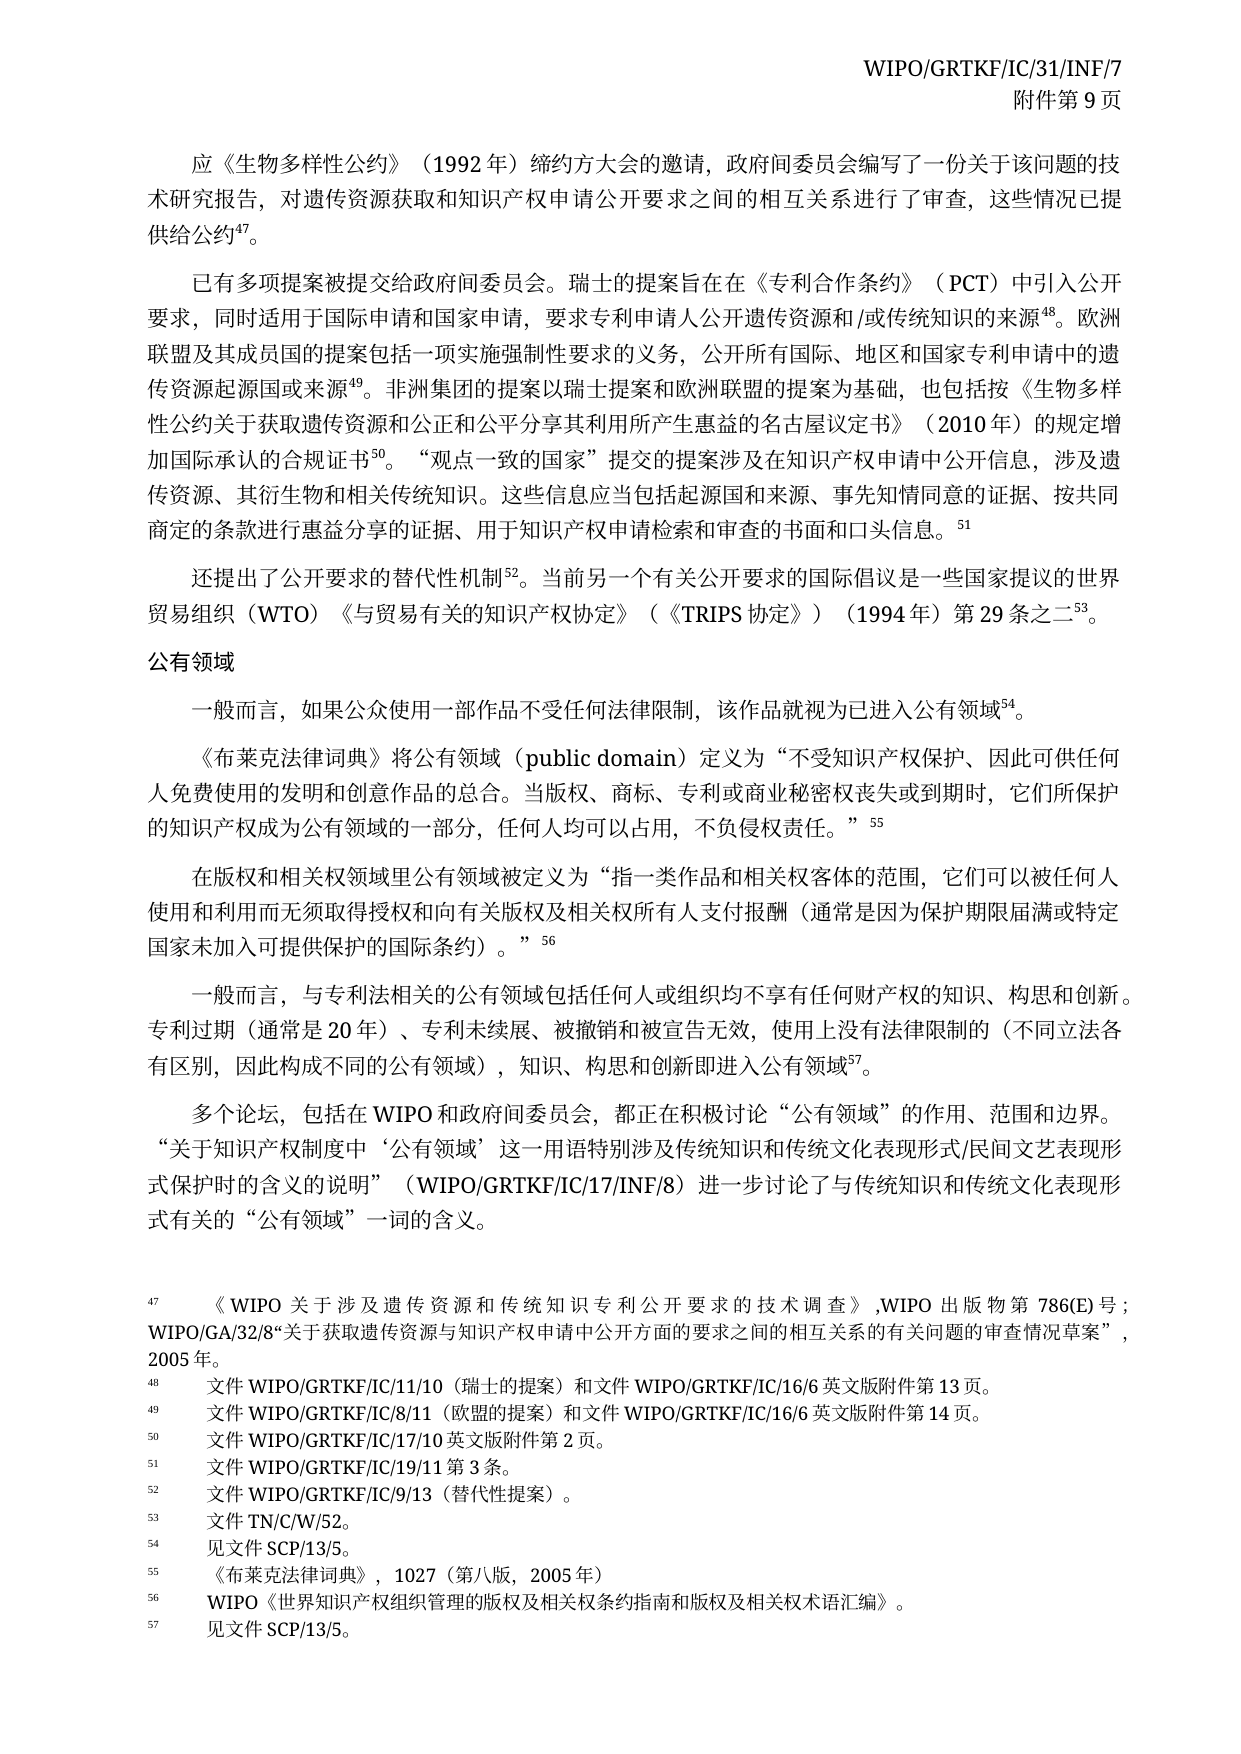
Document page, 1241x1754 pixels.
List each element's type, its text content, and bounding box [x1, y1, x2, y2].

text 一般而言，如果公众使用一部作品不受任何法律限制，该作品就视为已进入公有领域。 [148, 689, 1122, 724]
text 在版权和相关权领域里公有领域被定义为“指一类作品和相关权客体的范围，它们可以被任何人使用和利用而无须取得授权和向有关版权及相关权所有人支付报酬（通常是因为保护期限届满或特定国家未加入可提供保护的国际条约）。” [148, 856, 1122, 962]
text 已有多项提案被提交给政府间委员会。瑞士的提案旨在在《专利合作条约》（PCT）中引入公开要求，同时适用于国际申请和国家申请，要求专利申请人公开遗传资源和/或传统知识的来源。欧洲联盟及其成员国的提案包括一项实施强制性要求的义务，公开所有国际、地区和国家专利申请中的遗传资源起源国或来源。非洲集团的提案以瑞士提案和欧洲联盟的提案为基础，也包括按《生物多样性公约关于获取遗传资源和公正和公平分享其利用所产生惠益的名古屋议定书》（2010年）的规定增加国际承认的合规证书。“观点一致的国家”提交的提案涉及在知识产权申请中公开信息，涉及遗传资源、其衍生物和相关传统知识。这些信息应当包括起源国和来源、事先知情同意的证据、按共同商定的条款进行惠益分享的证据、用于知识产权申请检索和审查的书面和口头信息。 [148, 262, 1122, 545]
text 多个论坛，包括在WIPO和政府间委员会，都正在积极讨论“公有领域”的作用、范围和边界。“关于知识产权制度中‘公有领域’这一用语特别涉及传统知识和传统文化表现形式/民间文艺表现形式保护时的含义的说明”（WIPO/GRTKF/IC/17/INF/8）进一步讨论了与传统知识和传统文化表现形式有关的“公有领域”一词的含义。 [148, 1093, 1122, 1235]
text 一般而言，与专利法相关的公有领域包括任何人或组织均不享有任何财产权的知识、构思和创新。专利过期（通常是20年）、专利未续展、被撤销和被宣告无效，使用上没有法律限制的（不同立法各有区别，因此构成不同的公有领域），知识、构思和创新即进入公有领域。 [148, 974, 1122, 1081]
text 公有领域 [148, 641, 1122, 677]
text 应《生物多样性公约》（1992年）缔约方大会的邀请，政府间委员会编写了一份关于该问题的技术研究报告，对遗传资源获取和知识产权申请公开要求之间的相互关系进行了审查，这些情况已提供给公约。 [148, 143, 1122, 249]
text 《布莱克法律词典》将公有领域（public domain）定义为“不受知识产权保护、因此可供任何人免费使用的发明和创意作品的总合。当版权、商标、专利或商业秘密权丧失或到期时，它们所保护的知识产权成为公有领域的一部分，任何人均可以占用，不负侵权责任。” [148, 737, 1122, 843]
text 还提出了公开要求的替代性机制。当前另一个有关公开要求的国际倡议是一些国家提议的世界贸易组织（WTO）《与贸易有关的知识产权协定》（《TRIPS协定》）（1994年）第29条之二。 [148, 558, 1122, 629]
